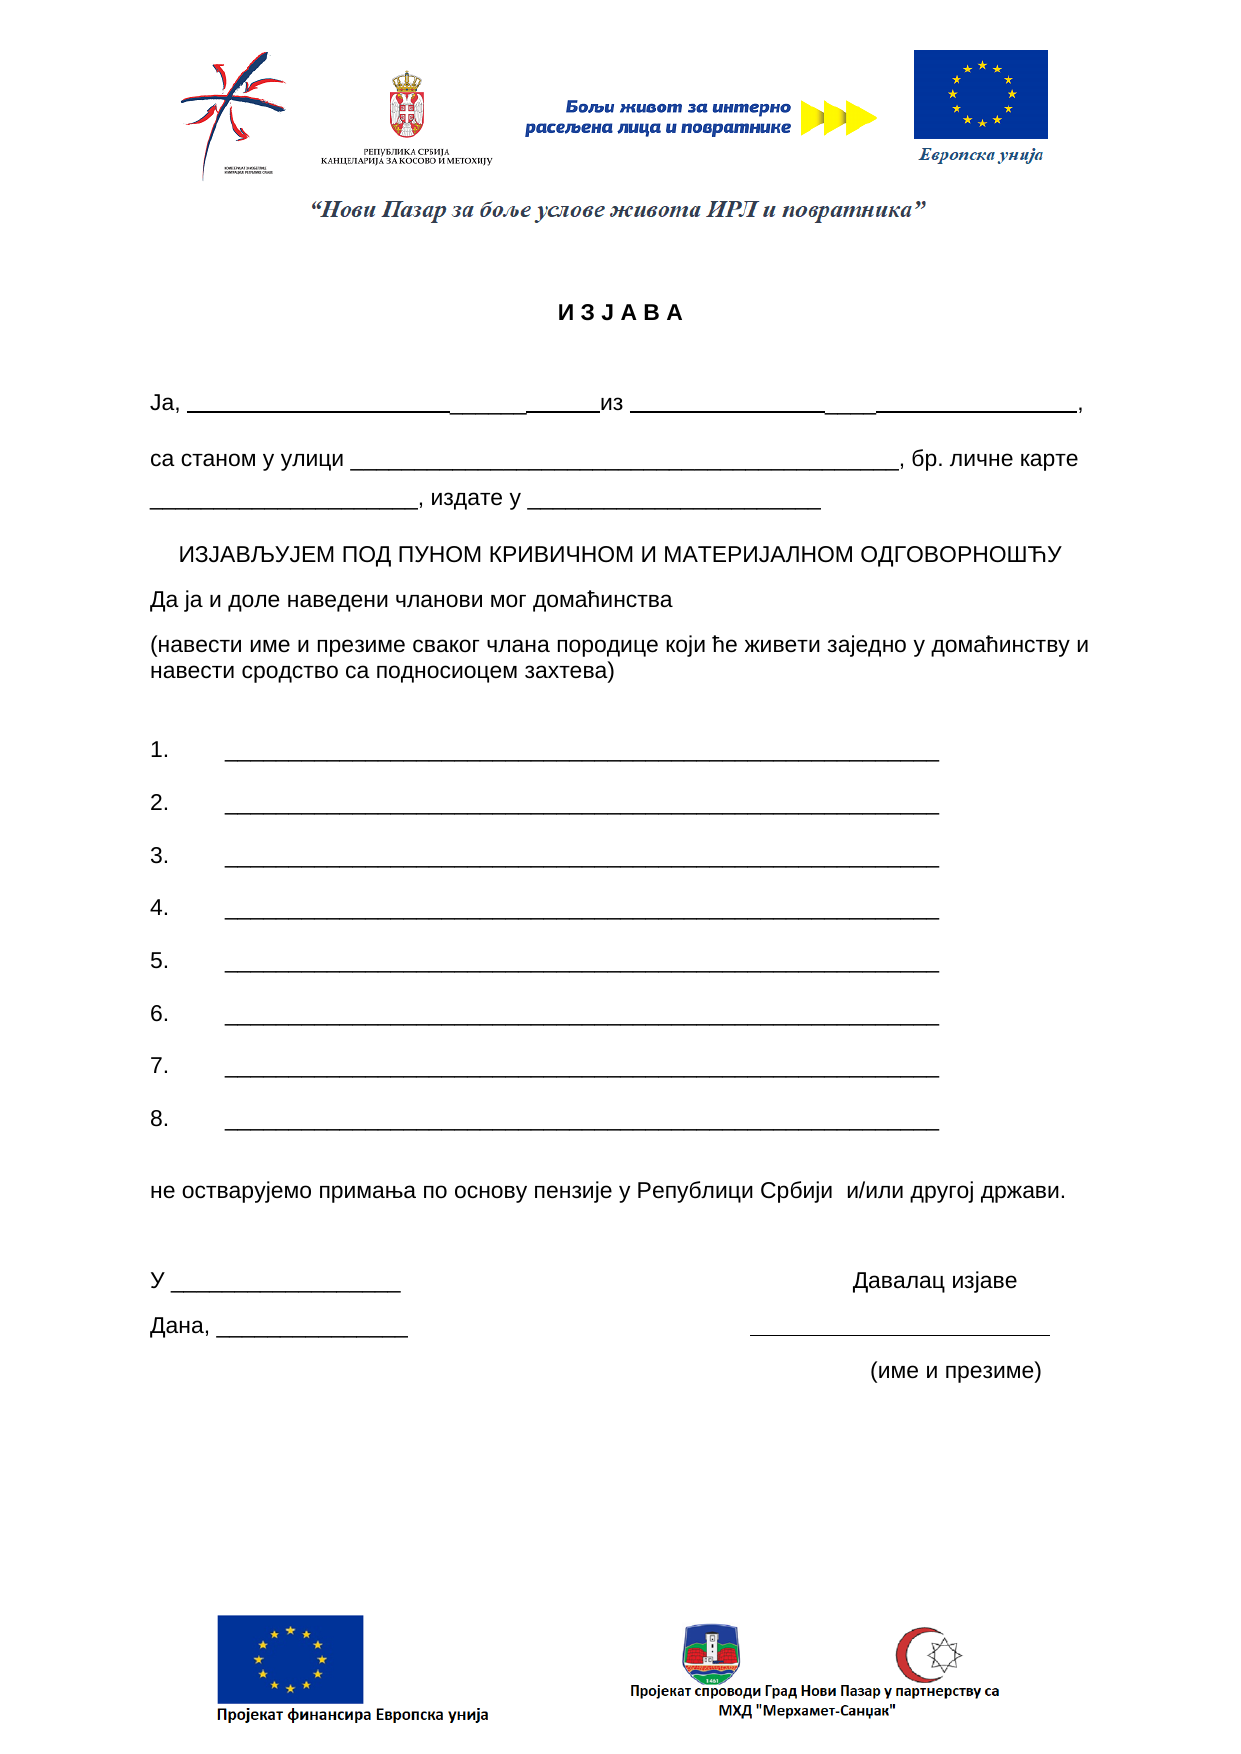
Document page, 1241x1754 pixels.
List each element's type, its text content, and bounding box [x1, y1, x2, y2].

text (име и презиме) [150, 1357, 1090, 1383]
text Дана, _______________ [150, 1312, 1090, 1338]
text И З Ј А В А [150, 298, 1090, 325]
text 6. ________________________________________________________ [150, 1000, 1090, 1026]
text 8. ________________________________________________________ [150, 1105, 1090, 1131]
text 5. ________________________________________________________ [150, 947, 1090, 973]
text са станом у улици ___________________________________________, бр. личне карте _____________________, издате у _______________________ [150, 445, 1090, 511]
text 7. ________________________________________________________ [150, 1052, 1090, 1079]
text Да ја и доле наведени чланови мог домаћинства [150, 586, 1090, 612]
text не остварујемо примања по основу пензије у Републици Србији и/или другој држави. [150, 1177, 1090, 1203]
text 3. ________________________________________________________ [150, 842, 1090, 868]
text Ја, ______ из ____ , [150, 389, 1090, 415]
text ИЗЈАВЉУЈЕМ ПОД ПУНОМ КРИВИЧНОМ И МАТЕРИЈАЛНОМ ОДГОВОРНОШЋУ [150, 541, 1090, 567]
text 4. ________________________________________________________ [150, 894, 1090, 921]
text (навести име и презиме сваког члана породице који ће живети заједно у домаћинству и навести сродство са подносиоцем захтева) [150, 631, 1090, 683]
text У __________________ Давалац изјаве [150, 1267, 1090, 1293]
text 2. ________________________________________________________ [150, 789, 1090, 815]
picture [150, 37, 1091, 227]
text 1. ________________________________________________________ [150, 736, 1090, 762]
picture [150, 1612, 1091, 1728]
